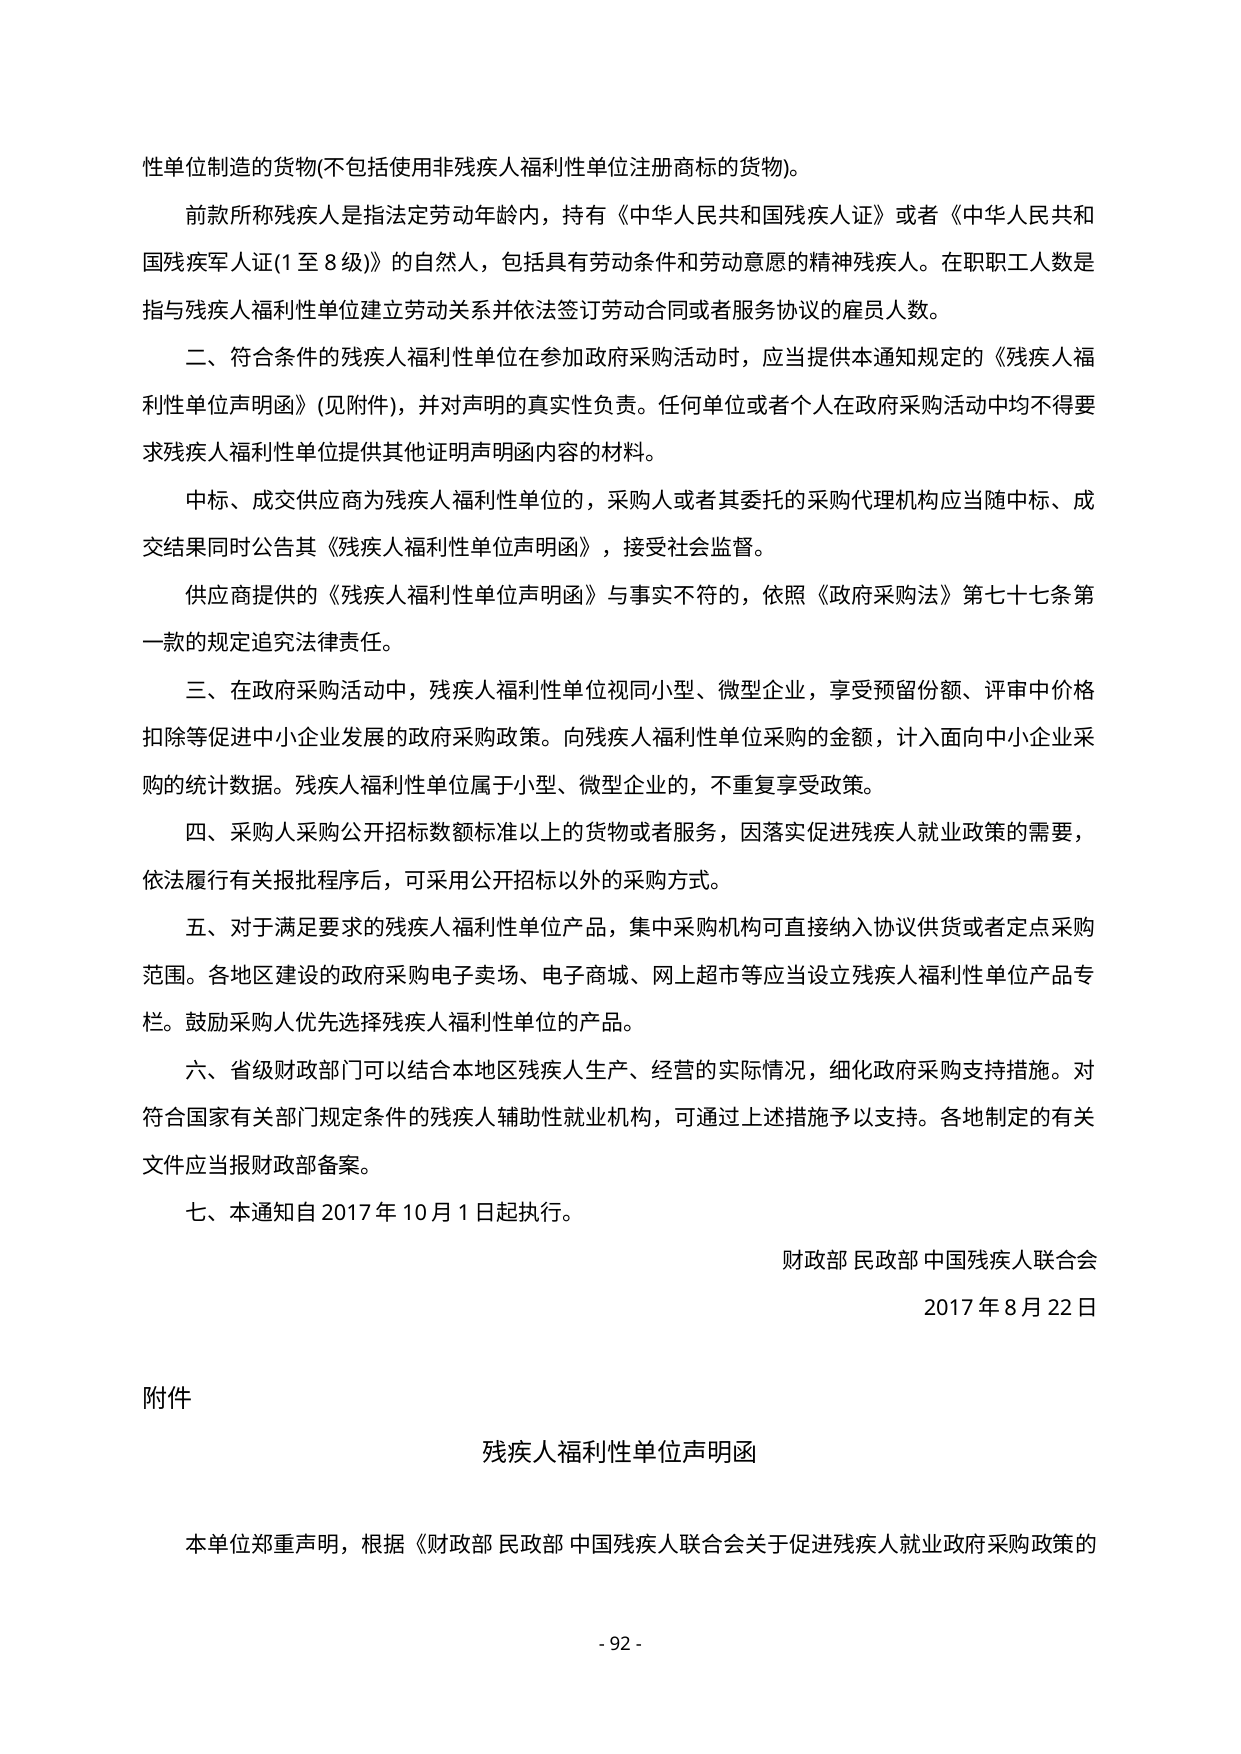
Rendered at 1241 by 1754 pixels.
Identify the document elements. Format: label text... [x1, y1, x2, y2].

text 2017年8月22日 [142, 1290, 1098, 1322]
text 五、对于满足要求的残疾人福利性单位产品，集中采购机构可直接纳入协议供货或者定点采购范围。各地区建设的政府采购电子卖场、电子商城、网上超市等应当设立残疾人福利性单位产品专栏。鼓励采购人优先选择残疾人福利性单位的产品。 [142, 910, 1098, 1037]
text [142, 150, 1098, 182]
text 供应商提供的《残疾人福利性单位声明函》与事实不符的，依照《政府采购法》第七十七条第一款的规定追究法律责任。 [142, 578, 1098, 657]
text 附件 [142, 1378, 1098, 1414]
text 六、省级财政部门可以结合本地区残疾人生产、经营的实际情况，细化政府采购支持措施。对符合国家有关部门规定条件的残疾人辅助性就业机构，可通过上述措施予以支持。各地制定的有关文件应当报财政部备案。 [142, 1053, 1098, 1179]
text 四、采购人采购公开招标数额标准以上的货物或者服务，因落实促进残疾人就业政策的需要，依法履行有关报批程序后，可采用公开招标以外的采购方式。 [142, 815, 1098, 894]
text 中标、成交供应商为残疾人福利性单位的，采购人或者其委托的采购代理机构应当随中标、成交结果同时公告其《残疾人福利性单位声明函》，接受社会监督。 [142, 483, 1098, 562]
text 残疾人福利性单位声明函 [142, 1432, 1098, 1469]
text 三、在政府采购活动中，残疾人福利性单位视同小型、微型企业，享受预留份额、评审中价格扣除等促进中小企业发展的政府采购政策。向残疾人福利性单位采购的金额，计入面向中小企业采购的统计数据。残疾人福利性单位属于小型、微型企业的，不重复享受政策。 [142, 673, 1098, 799]
text 前款所称残疾人是指法定劳动年龄内，持有《中华人民共和国残疾人证》或者《中华人民共和国残疾军人证(1至8级)》的自然人，包括具有劳动条件和劳动意愿的精神残疾人。在职职工人数是指与残疾人福利性单位建立劳动关系并依法签订劳动合同或者服务协议的雇员人数。 [142, 198, 1098, 324]
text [142, 1527, 1098, 1558]
text 财政部 民政部 中国残疾人联合会 [142, 1243, 1098, 1274]
text 二、符合条件的残疾人福利性单位在参加政府采购活动时，应当提供本通知规定的《残疾人福利性单位声明函》(见附件)，并对声明的真实性负责。任何单位或者个人在政府采购活动中均不得要求残疾人福利性单位提供其他证明声明函内容的材料。 [142, 340, 1098, 467]
text 七、本通知自2017年10月1日起执行。 [142, 1195, 1098, 1227]
